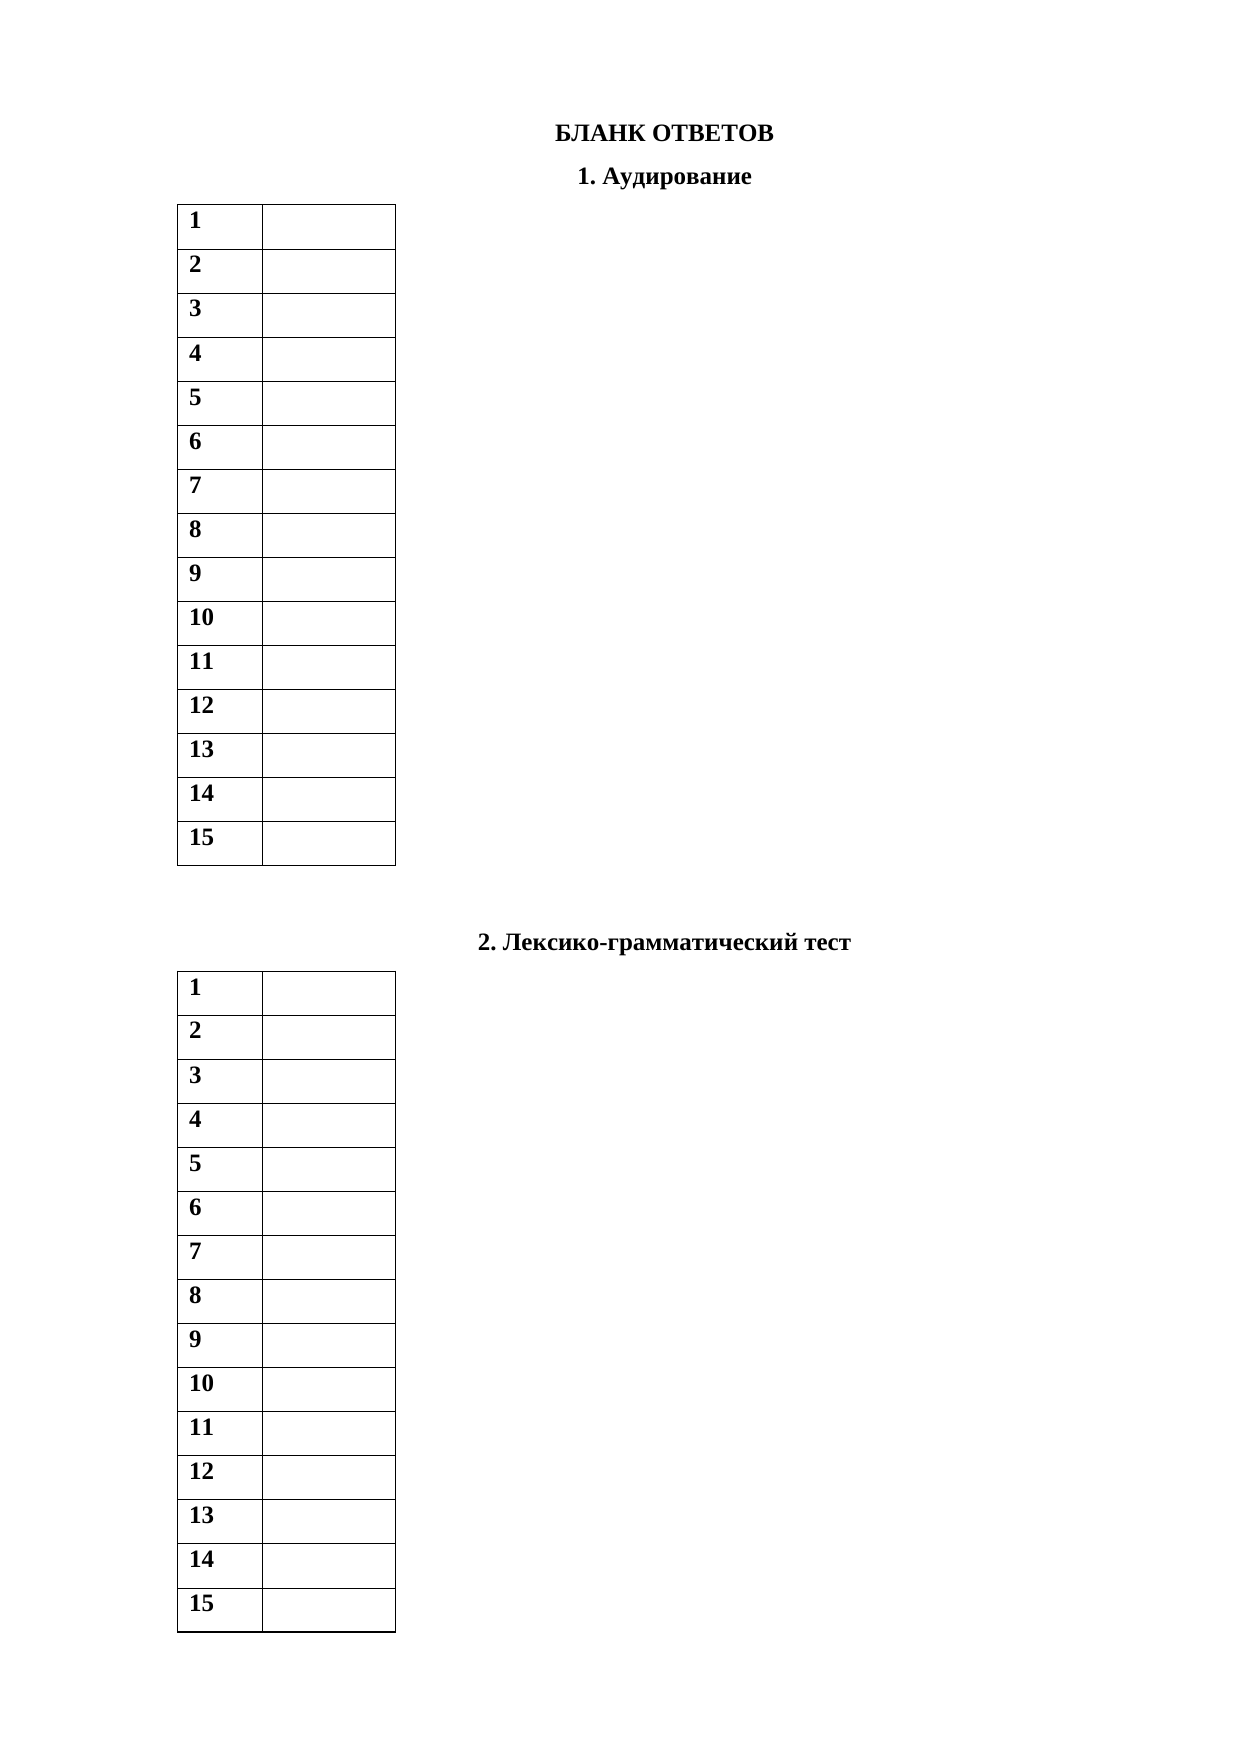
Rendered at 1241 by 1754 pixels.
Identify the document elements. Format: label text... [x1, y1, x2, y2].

table_cell [263, 1544, 395, 1587]
text БЛАНК ОТВЕТОВ [177, 118, 1152, 147]
table_cell [263, 470, 395, 513]
table_cell [263, 1500, 395, 1543]
text 1. Аудирование [177, 161, 1152, 190]
table_cell [263, 250, 395, 292]
table_cell 13 [178, 734, 262, 777]
table_cell 10 [178, 602, 262, 645]
table_cell 4 [178, 1104, 262, 1147]
table_cell 7 [178, 1236, 262, 1279]
table_cell 11 [178, 1412, 262, 1455]
table_cell 3 [178, 1060, 262, 1103]
table_cell [263, 1192, 395, 1235]
table_cell [263, 558, 395, 601]
table_header 1 [178, 972, 262, 1014]
table_cell [263, 778, 395, 821]
table_cell [263, 338, 395, 381]
table_cell 15 [178, 1589, 262, 1631]
table_cell [263, 514, 395, 557]
table_cell [263, 1060, 395, 1103]
table_cell [263, 1412, 395, 1455]
table_cell [263, 294, 395, 337]
table_cell 2 [178, 250, 262, 292]
table_cell 3 [178, 294, 262, 337]
table_cell 4 [178, 338, 262, 381]
table_cell 8 [178, 514, 262, 557]
table_cell 6 [178, 426, 262, 469]
table_cell 9 [178, 558, 262, 601]
table_cell [263, 1016, 395, 1059]
table_cell 14 [178, 778, 262, 821]
table_cell 15 [178, 822, 262, 865]
table_cell [263, 1280, 395, 1323]
table_cell 5 [178, 1148, 262, 1191]
table_header [263, 972, 395, 1014]
table_cell [263, 1589, 395, 1631]
table_cell [263, 382, 395, 425]
table_cell [263, 426, 395, 469]
table_cell 12 [178, 1456, 262, 1499]
text 2. Лексико-грамматический тест [177, 927, 1152, 956]
table_cell [263, 602, 395, 645]
table_header 1 [178, 205, 262, 248]
table_cell [263, 690, 395, 733]
table_cell 13 [178, 1500, 262, 1543]
table_cell [263, 1324, 395, 1367]
table_header [263, 205, 395, 248]
table_cell [263, 822, 395, 865]
table_cell 6 [178, 1192, 262, 1235]
table_cell 10 [178, 1368, 262, 1411]
table_cell [263, 1368, 395, 1411]
table_cell 12 [178, 690, 262, 733]
table_cell 11 [178, 646, 262, 689]
table_cell 9 [178, 1324, 262, 1367]
table_cell [263, 1148, 395, 1191]
table_cell 7 [178, 470, 262, 513]
table_cell [263, 734, 395, 777]
table_cell 8 [178, 1280, 262, 1323]
table_cell [263, 646, 395, 689]
table_cell [263, 1236, 395, 1279]
table_cell 5 [178, 382, 262, 425]
table_cell 14 [178, 1544, 262, 1587]
table_cell [263, 1104, 395, 1147]
table_cell 2 [178, 1016, 262, 1059]
table_cell [263, 1456, 395, 1499]
